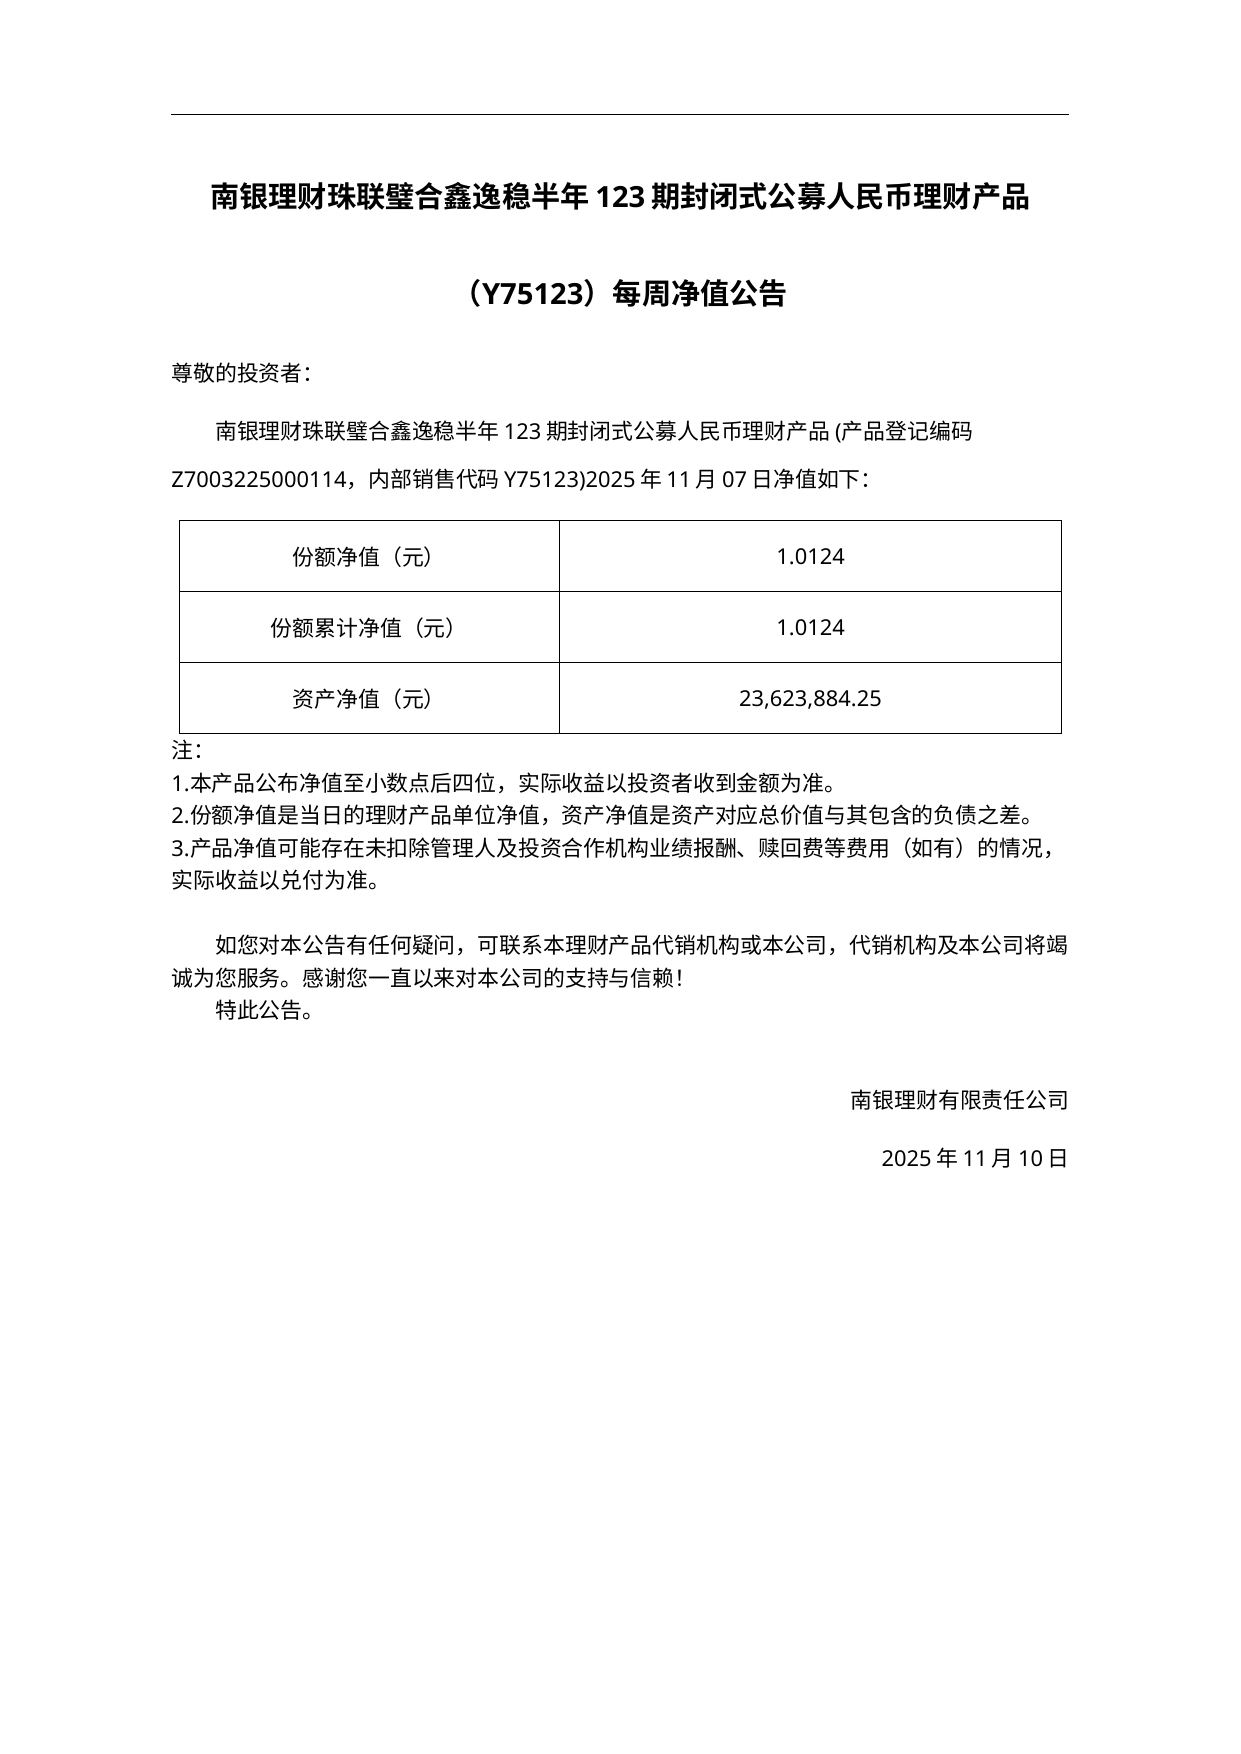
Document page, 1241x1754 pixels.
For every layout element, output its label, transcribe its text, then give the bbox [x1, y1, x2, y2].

text 尊敬的投资者： [171, 355, 1069, 388]
text 南银理财有限责任公司 [171, 1082, 1069, 1115]
text 注： [171, 733, 1069, 765]
text 如您对本公告有任何疑问，可联系本理财产品代销机构或本公司，代销机构及本公司将竭诚为您服务。感谢您一直以来对本公司的支持与信赖！ [171, 928, 1069, 993]
text 特此公告。 [171, 993, 1069, 1025]
text 南银理财珠联璧合鑫逸稳半年123期封闭式公募人民币理财产品（Y75123）每周净值公告 [171, 162, 1069, 324]
table_cell 23,623,884.25 [560, 663, 1061, 733]
text 1.本产品公布净值至小数点后四位，实际收益以投资者收到金额为准。 [171, 765, 1069, 798]
text 南银理财珠联璧合鑫逸稳半年123期封闭式公募人民币理财产品 (产品登记编码Z7003225000114，内部销售代码Y75123)2025年11月07日净值如下： [171, 413, 1069, 494]
table_header 份额净值（元） [180, 521, 559, 591]
text 2025年11月10日 [171, 1140, 1069, 1173]
table_header 1.0124 [560, 521, 1061, 591]
table_cell 1.0124 [560, 592, 1061, 662]
table_cell 份额累计净值（元） [180, 592, 559, 662]
text 2.份额净值是当日的理财产品单位净值，资产净值是资产对应总价值与其包含的负债之差。 [171, 798, 1069, 830]
text 3.产品净值可能存在未扣除管理人及投资合作机构业绩报酬、赎回费等费用（如有）的情况，实际收益以兑付为准。 [171, 830, 1069, 895]
table_cell 资产净值（元） [180, 663, 559, 733]
